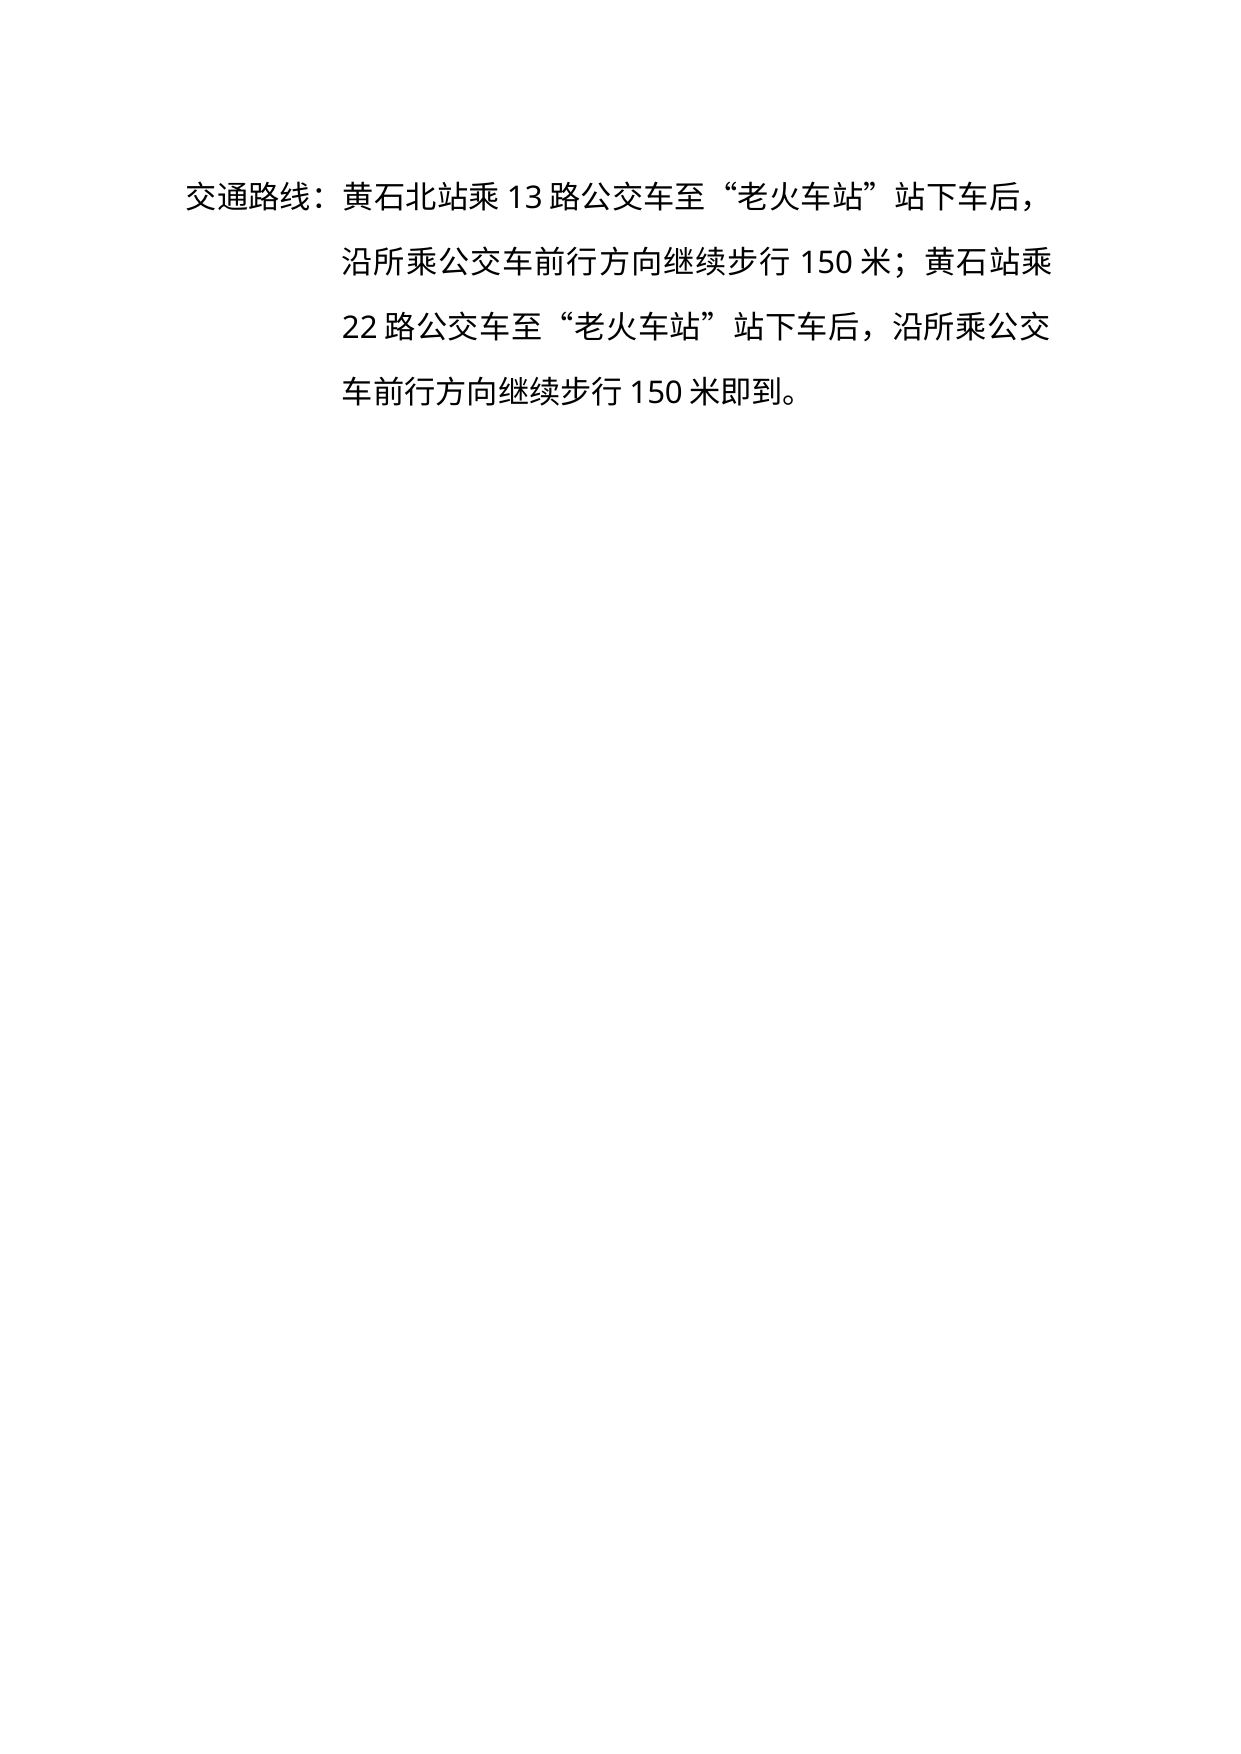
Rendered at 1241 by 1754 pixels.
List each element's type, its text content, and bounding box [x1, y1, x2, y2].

text 交通路线：黄石北站乘13路公交车至“老火车站”站下车后，沿所乘公交车前行方向继续步行150米；黄石站乘22路公交车至“老火车站”站下车后，沿所乘公交车前行方向继续步行150米即到。 [185, 162, 1053, 422]
